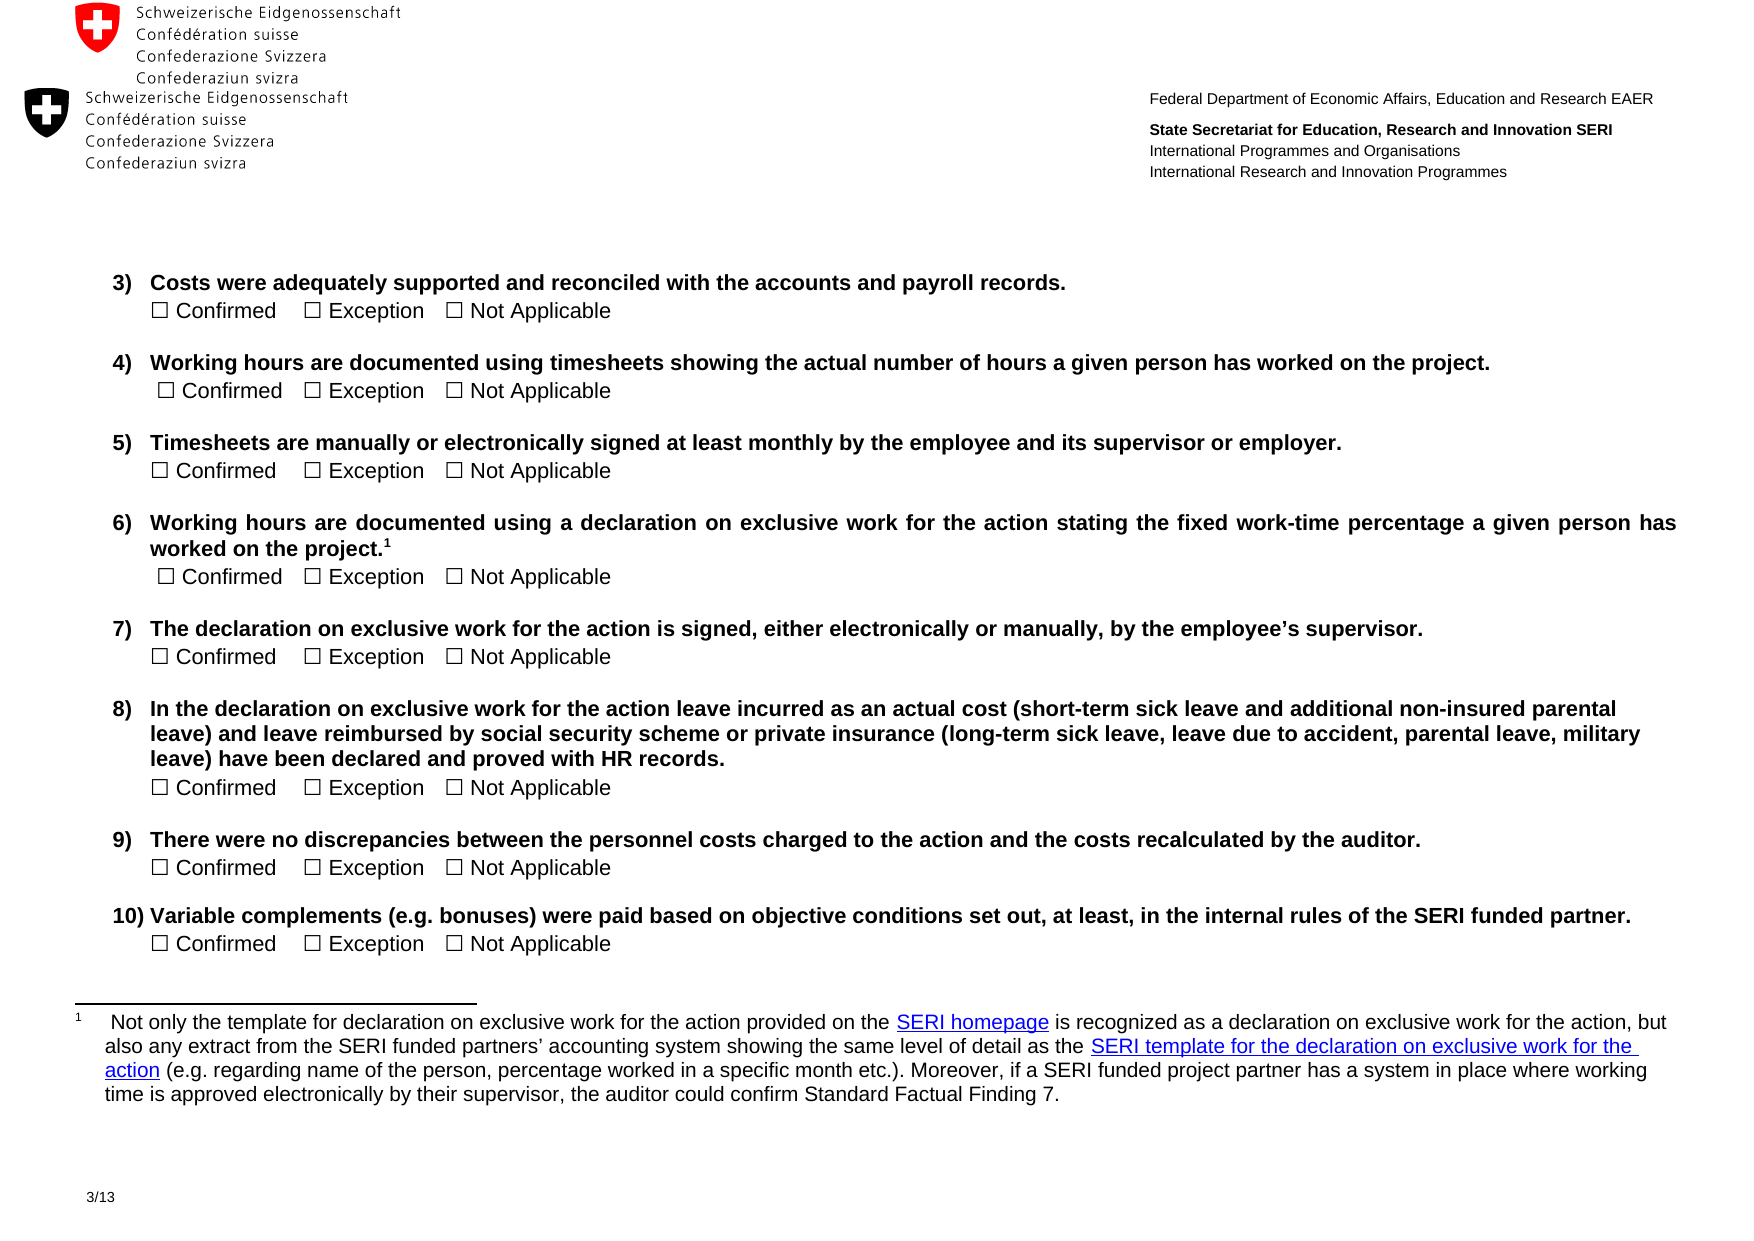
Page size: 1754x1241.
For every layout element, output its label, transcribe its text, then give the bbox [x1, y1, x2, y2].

list Confirmed Exception Not Applicable [150, 455, 1679, 485]
list In the declaration on exclusive work for the action leave incurred as an actual cost (short-term sick leave and additional non-insured parental leave) and leave reimbursed by social security scheme or private insurance (long-term sick leave, leave due to accident, parental leave, military leave) have been declared and proved with HR records. [112, 696, 1679, 772]
picture [24, 88, 348, 169]
list The declaration on exclusive work for the action is signed, either electronically or manually, by the employee’s supervisor. [112, 616, 1679, 641]
picture [75, 2, 400, 84]
list Confirmed Exception Not Applicable [150, 852, 1679, 882]
list Confirmed Exception Not Applicable [150, 561, 1679, 591]
list There were no discrepancies between the personnel costs charged to the action and the costs recalculated by the auditor. [112, 827, 1679, 852]
list Confirmed Exception Not Applicable [150, 641, 1679, 671]
list Costs were adequately supported and reconciled with the accounts and payroll records. [112, 270, 1679, 295]
list Timesheets are manually or electronically signed at least monthly by the employee and its supervisor or employer. [112, 430, 1679, 455]
list Confirmed Exception Not Applicable [150, 375, 1679, 405]
list Working hours are documented using a declaration on exclusive work for the action stating the fixed work-time percentage a given person has worked on the project. [112, 510, 1679, 561]
list Confirmed Exception Not Applicable [150, 928, 1679, 958]
list Variable complements (e.g. bonuses) were paid based on objective conditions set out, at least, in the internal rules of the SERI funded partner. [112, 903, 1679, 928]
list Working hours are documented using timesheets showing the actual number of hours a given person has worked on the project. [112, 350, 1679, 375]
list Confirmed Exception Not Applicable [150, 772, 1679, 801]
list Confirmed Exception Not Applicable [150, 295, 1679, 325]
